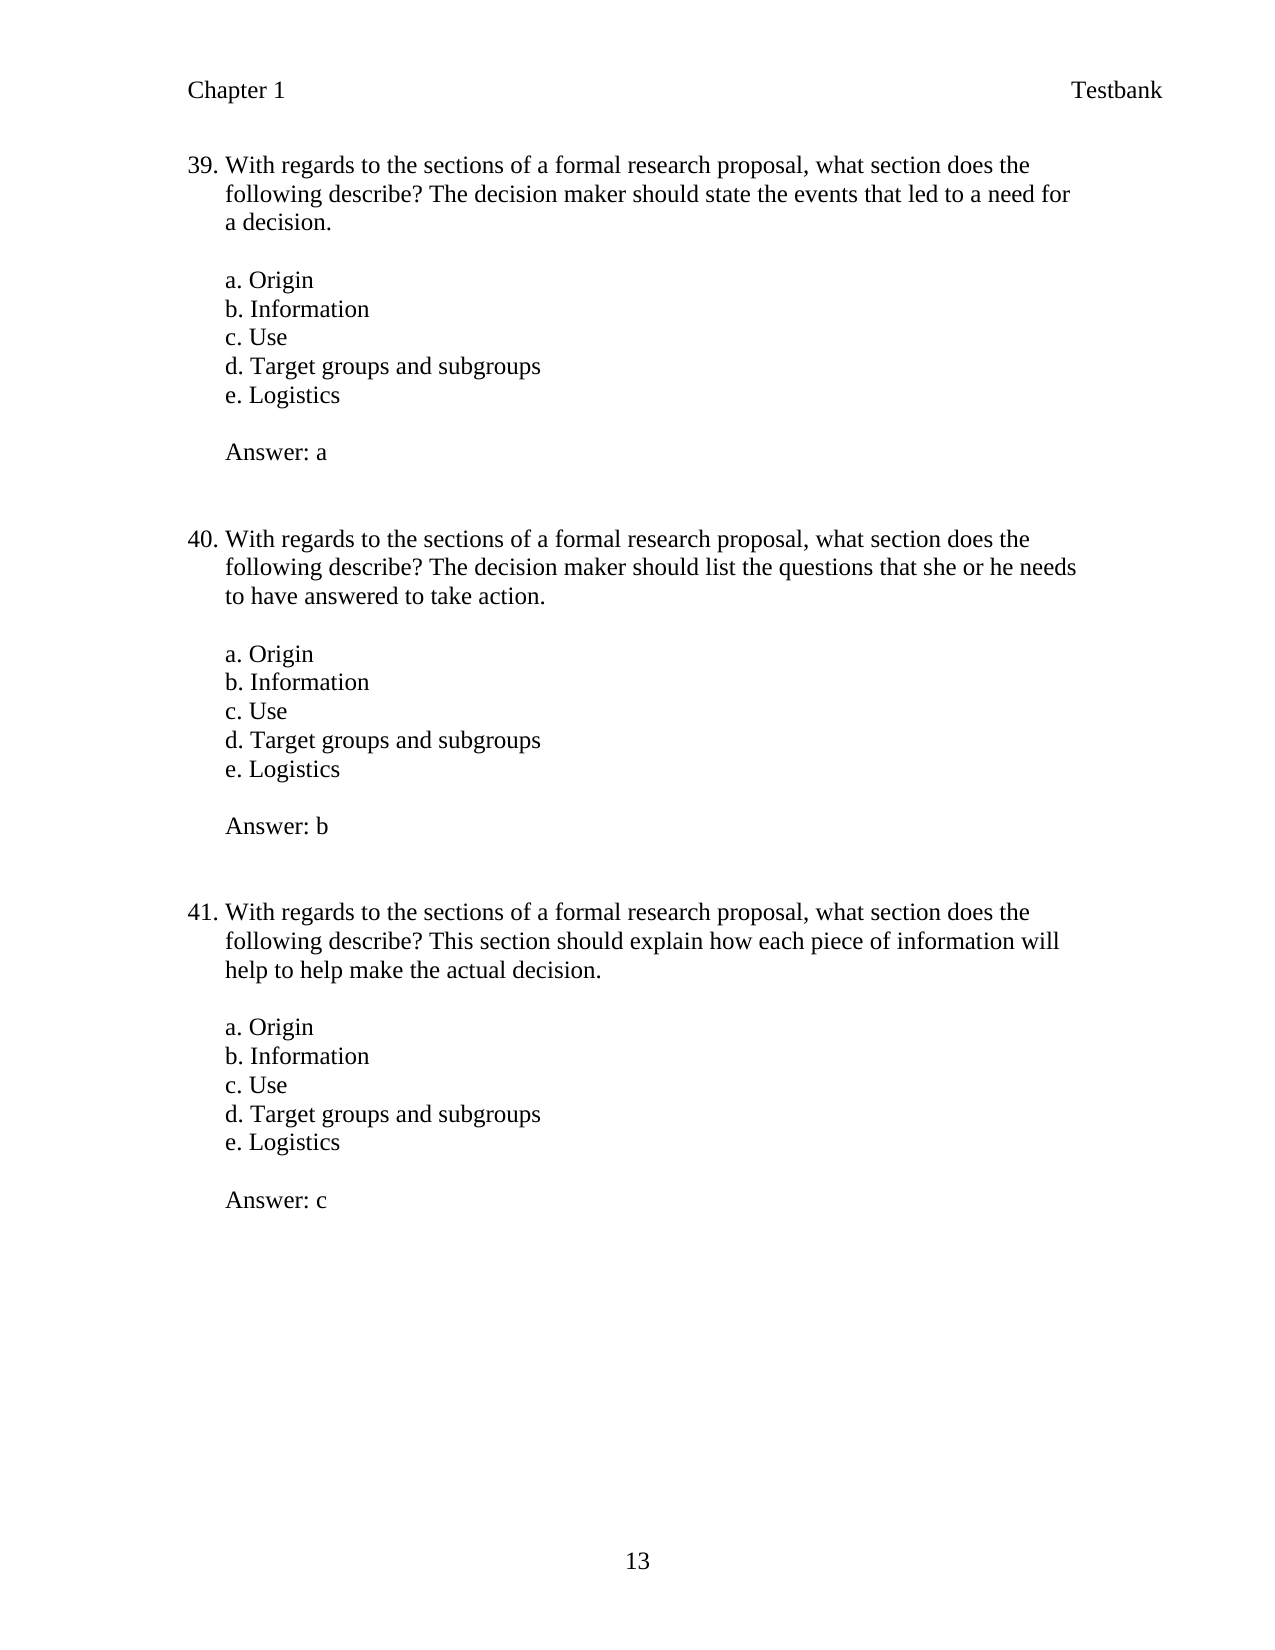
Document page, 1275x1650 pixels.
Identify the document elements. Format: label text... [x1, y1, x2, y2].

text d. Target groups and subgroups [225, 725, 1087, 754]
list With regards to the sections of a formal research proposal, what section does the following describe? The decision maker should list the questions that she or he needs to have answered to take action. [187, 524, 1087, 610]
text e. Logistics [225, 380, 1087, 409]
list With regards to the sections of a formal research proposal, what section does the following describe? This section should explain how each piece of information will help to help make the actual decision. [187, 897, 1087, 984]
text a. Origin [225, 639, 1087, 667]
text d. Target groups and subgroups [225, 1099, 1087, 1127]
text e. Logistics [225, 1127, 1087, 1156]
text Answer: c [225, 1185, 1087, 1214]
text d. Target groups and subgroups [225, 351, 1087, 380]
text a. Origin [225, 265, 1087, 294]
text b. Information [225, 294, 1087, 322]
text c. Use [225, 1070, 1087, 1099]
text b. Information [225, 1041, 1087, 1070]
text c. Use [225, 696, 1087, 725]
text e. Logistics [225, 754, 1087, 782]
text a. Origin [225, 1012, 1087, 1041]
list With regards to the sections of a formal research proposal, what section does the following describe? The decision maker should state the events that led to a need for a decision. [187, 150, 1087, 236]
text Answer: b [225, 811, 1087, 840]
text b. Information [225, 667, 1087, 696]
text c. Use [225, 322, 1087, 351]
text Answer: a [225, 437, 1087, 466]
